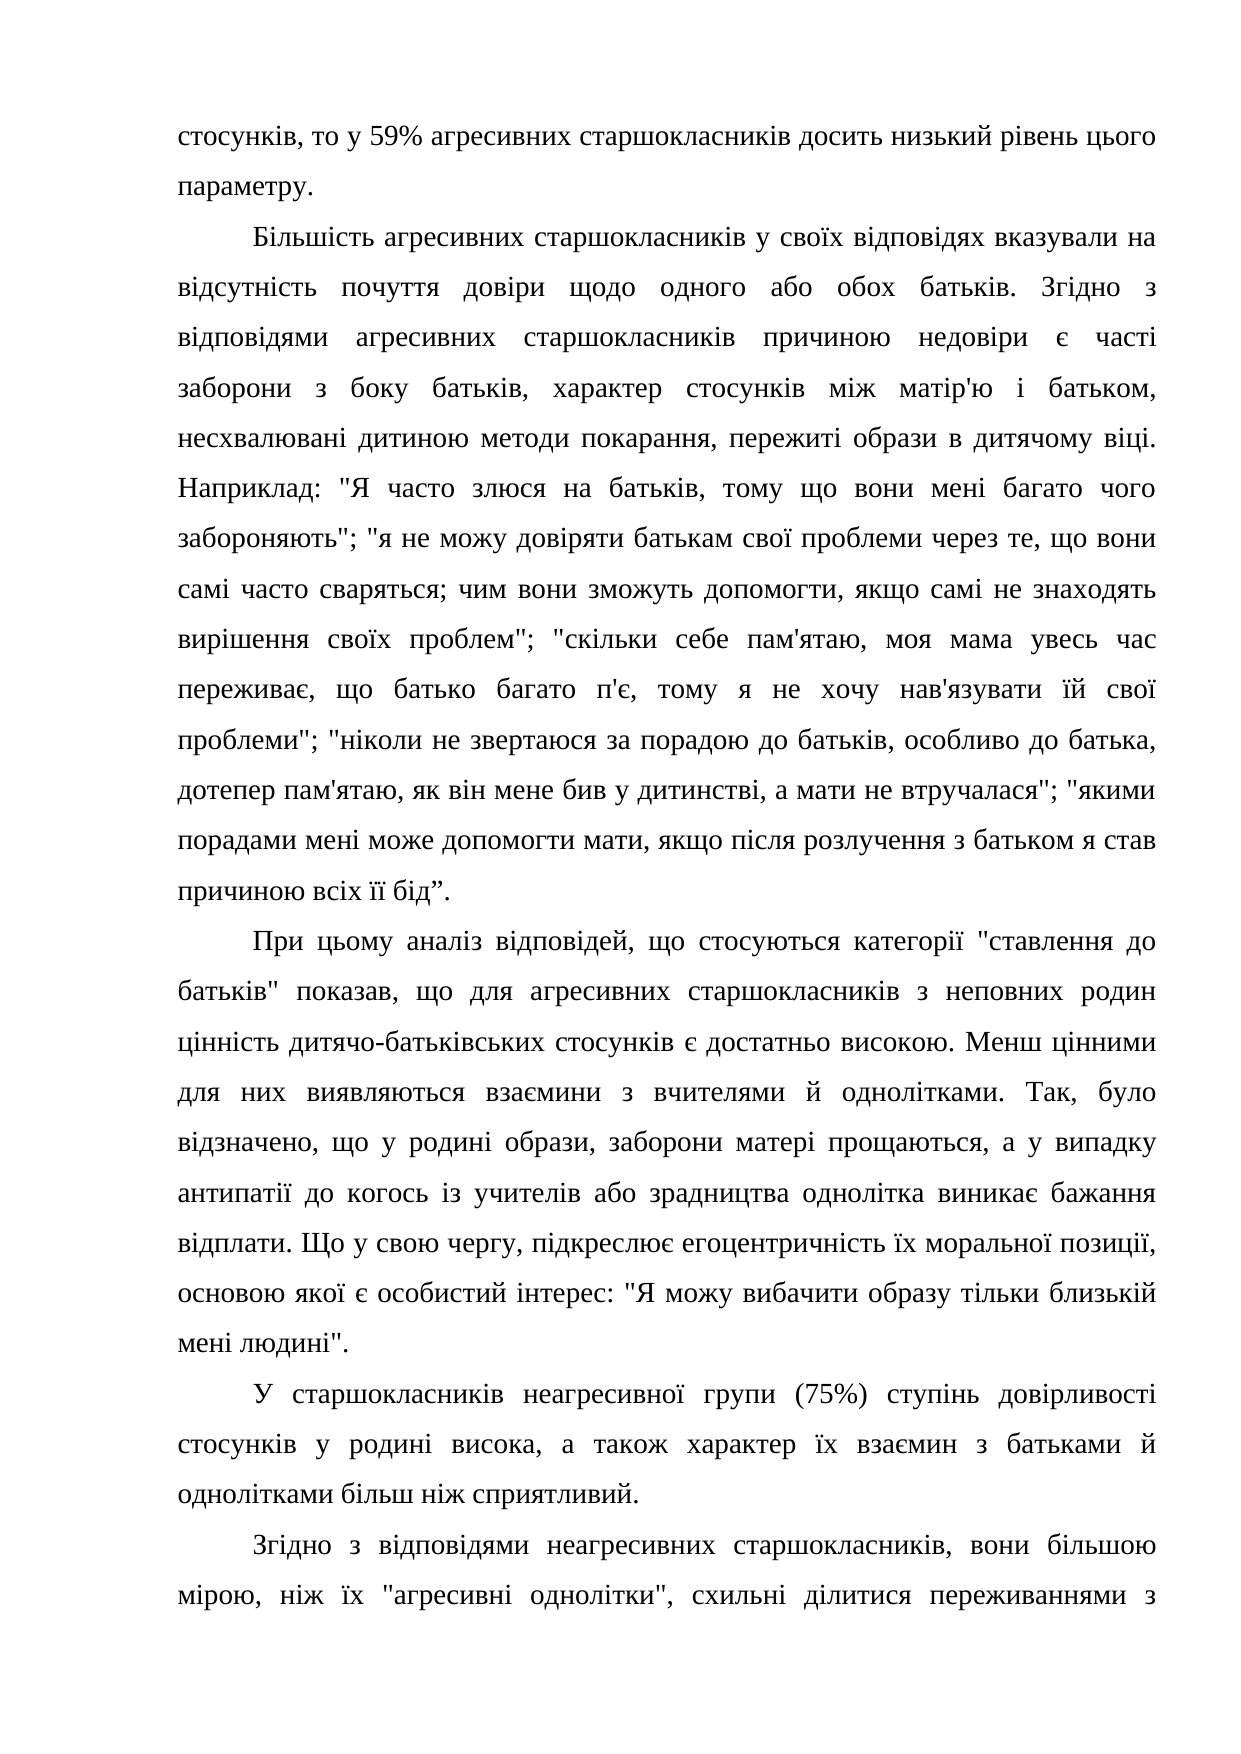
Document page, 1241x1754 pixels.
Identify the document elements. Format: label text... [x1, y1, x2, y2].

text У старшокласників неагресивної групи (75%) ступінь довірливості стосунків у родині висока, а також характер їх взаємин з батьками й однолітками більш ніж сприятливий. [177, 1376, 1157, 1510]
text Більшість агресивних старшокласників у своїх відповідях вказували на відсутність почуття довіри щодо одного або обох батьків. Згідно з відповідями агресивних старшокласників причиною недовіри є часті заборони з боку батьків, характер стосунків між матір'ю і батьком, несхвалювані дитиною методи покарання, пережиті образи в дитячому віці. Наприклад: "Я часто злюся на батьків, тому що вони мені багато чого забороняють"; "я не можу довіряти батькам свої проблеми через те, що вони самі часто сваряться; чим вони зможуть допомогти, якщо самі не знаходять вирішення своїх проблем"; "скільки себе пам'ятаю, моя мама увесь час переживає, що батько багато п'є, тому я не хочу нав'язувати їй свої проблеми"; "ніколи не звертаюся за порадою до батьків, особливо до батька, дотепер пам'ятаю, як він мене бив у дитинстві, а мати не втручалася"; "якими порадами мені може допомогти мати, якщо після розлучення з батьком я став причиною всіх її бід”. [177, 219, 1157, 906]
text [177, 118, 1157, 202]
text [177, 1527, 1157, 1611]
text При цьому аналіз відповідей, що стосуються категорії "ставлення до батьків" показав, що для агресивних старшокласників з неповних родин цінність дитячо-батьківських стосунків є достатньо високою. Менш цінними для них виявляються взаємини з вчителями й однолітками. Так, було відзначено, що у родині образи, заборони матері прощаються, а у випадку антипатії до когось із учителів або зрадництва однолітка виникає бажання відплати. Що у свою чергу, підкреслює егоцентричність їх моральної позиції, основою якої є особистий інтерес: "Я можу вибачити образу тільки близькій мені людині". [177, 923, 1157, 1359]
